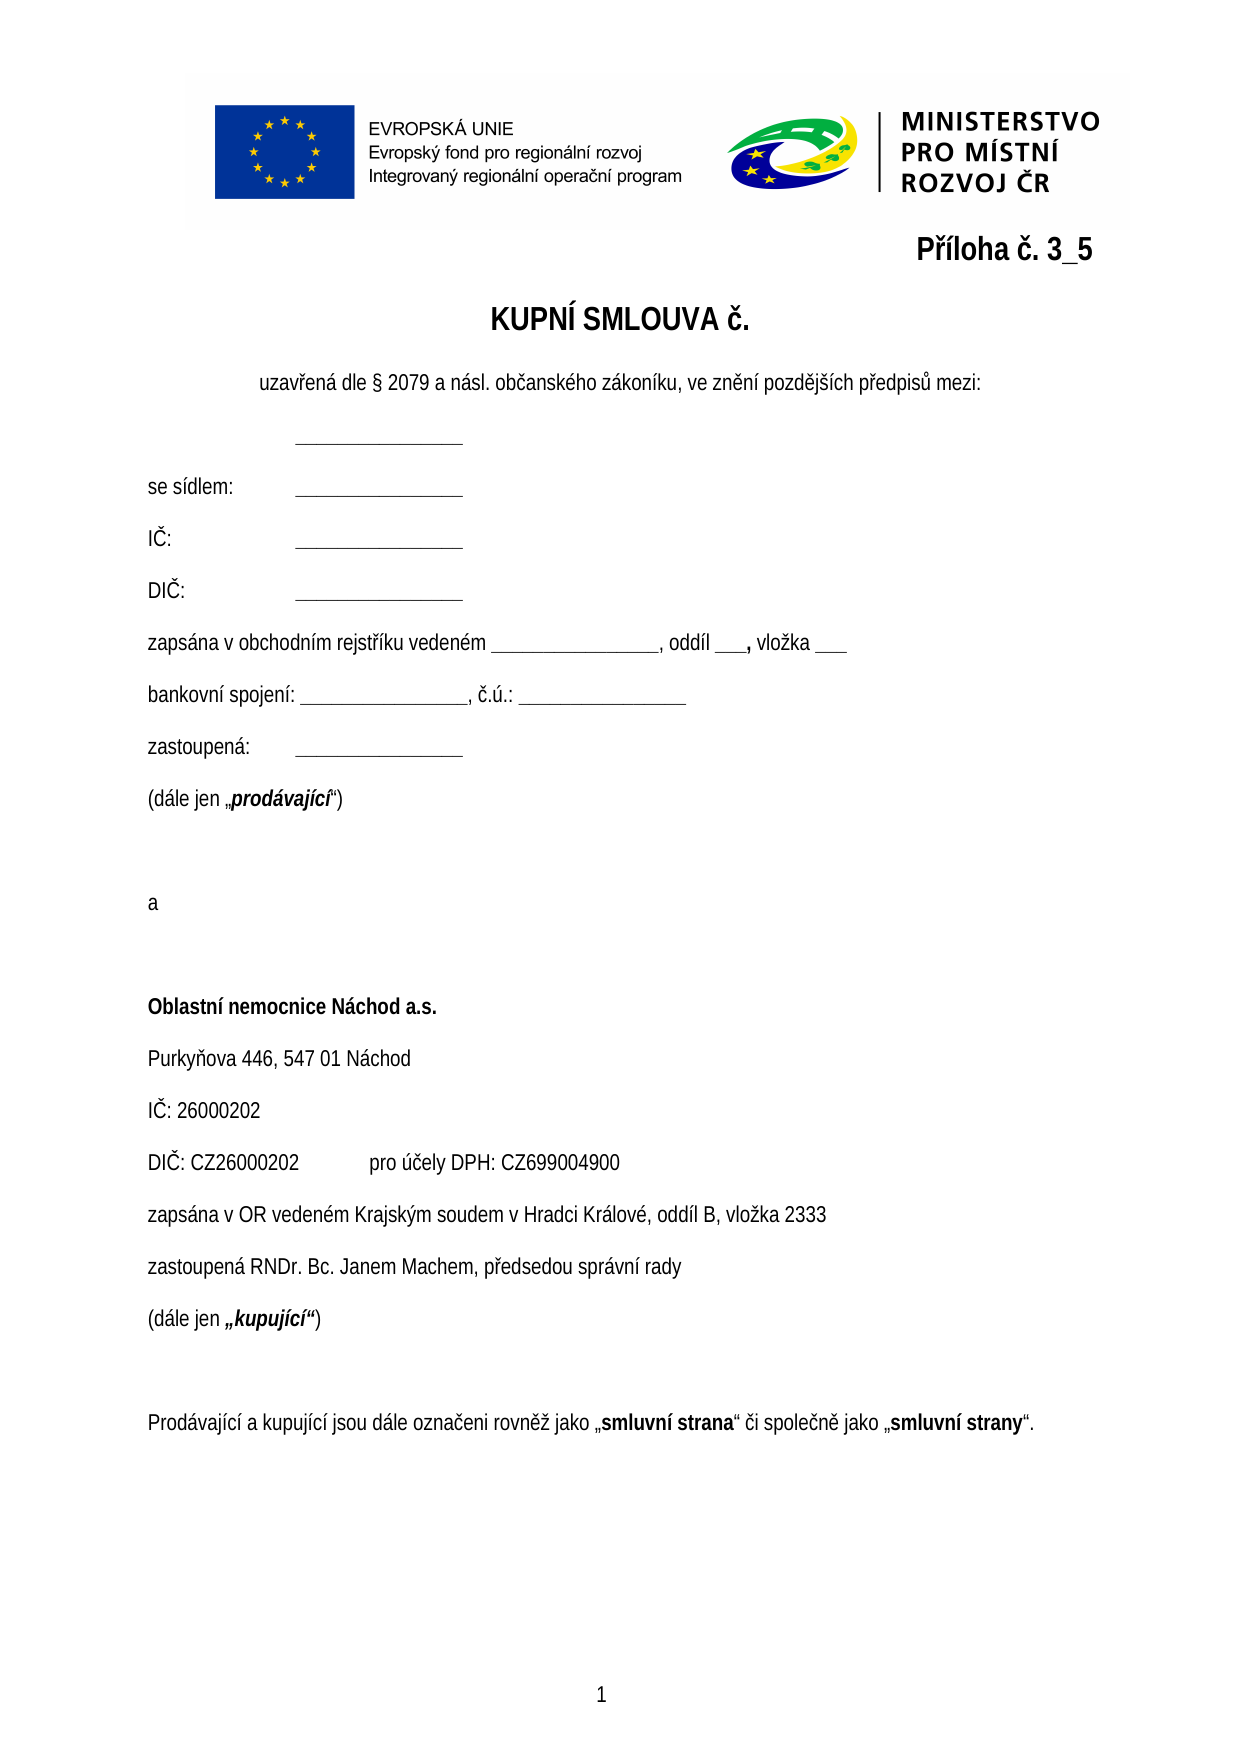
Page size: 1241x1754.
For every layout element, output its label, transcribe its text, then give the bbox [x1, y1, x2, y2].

text IČ: 26000202 [148, 1097, 1093, 1123]
text zastoupená RNDr. Bc. Janem Machem, předsedou správní rady [148, 1253, 1093, 1279]
text DIČ: ________________ [148, 577, 1093, 603]
text Purkyňova 446, 547 01 Náchod [148, 1045, 1093, 1071]
text DIČ: CZ26000202 pro účely DPH: CZ699004900 [148, 1149, 1093, 1175]
text (dále jen „prodávající“) [148, 785, 1093, 811]
picture [184, 73, 1130, 230]
subtitle KUPNÍ SMLOUVA č. [148, 299, 1093, 338]
text bankovní spojení: ________________, č.ú.: ________________ [148, 681, 1093, 707]
text a [148, 889, 1093, 915]
text se sídlem: ________________ [148, 473, 1093, 499]
text zastoupená: ________________ [148, 733, 1093, 759]
text uzavřená dle § 2079 a násl. občanského zákoníku, ve znění pozdějších předpisů mezi: [148, 369, 1093, 396]
text zapsána v obchodním rejstříku vedeném ________________, oddíl ___, vložka ___ [148, 629, 1093, 656]
text (dále jen „kupující“) [148, 1305, 1093, 1331]
text Prodávající a kupující jsou dále označeni rovněž jako „smluvní strana“ či společně jako „smluvní strany“. [148, 1409, 1093, 1435]
text ________________ [222, 421, 1093, 448]
subtitle Příloha č. 3_5 [148, 230, 1093, 268]
text Oblastní nemocnice Náchod a.s. [148, 993, 1093, 1019]
text zapsána v OR vedeném Krajským soudem v Hradci Králové, oddíl B, vložka 2333 [148, 1201, 1093, 1227]
text IČ: ________________ [148, 525, 1093, 552]
